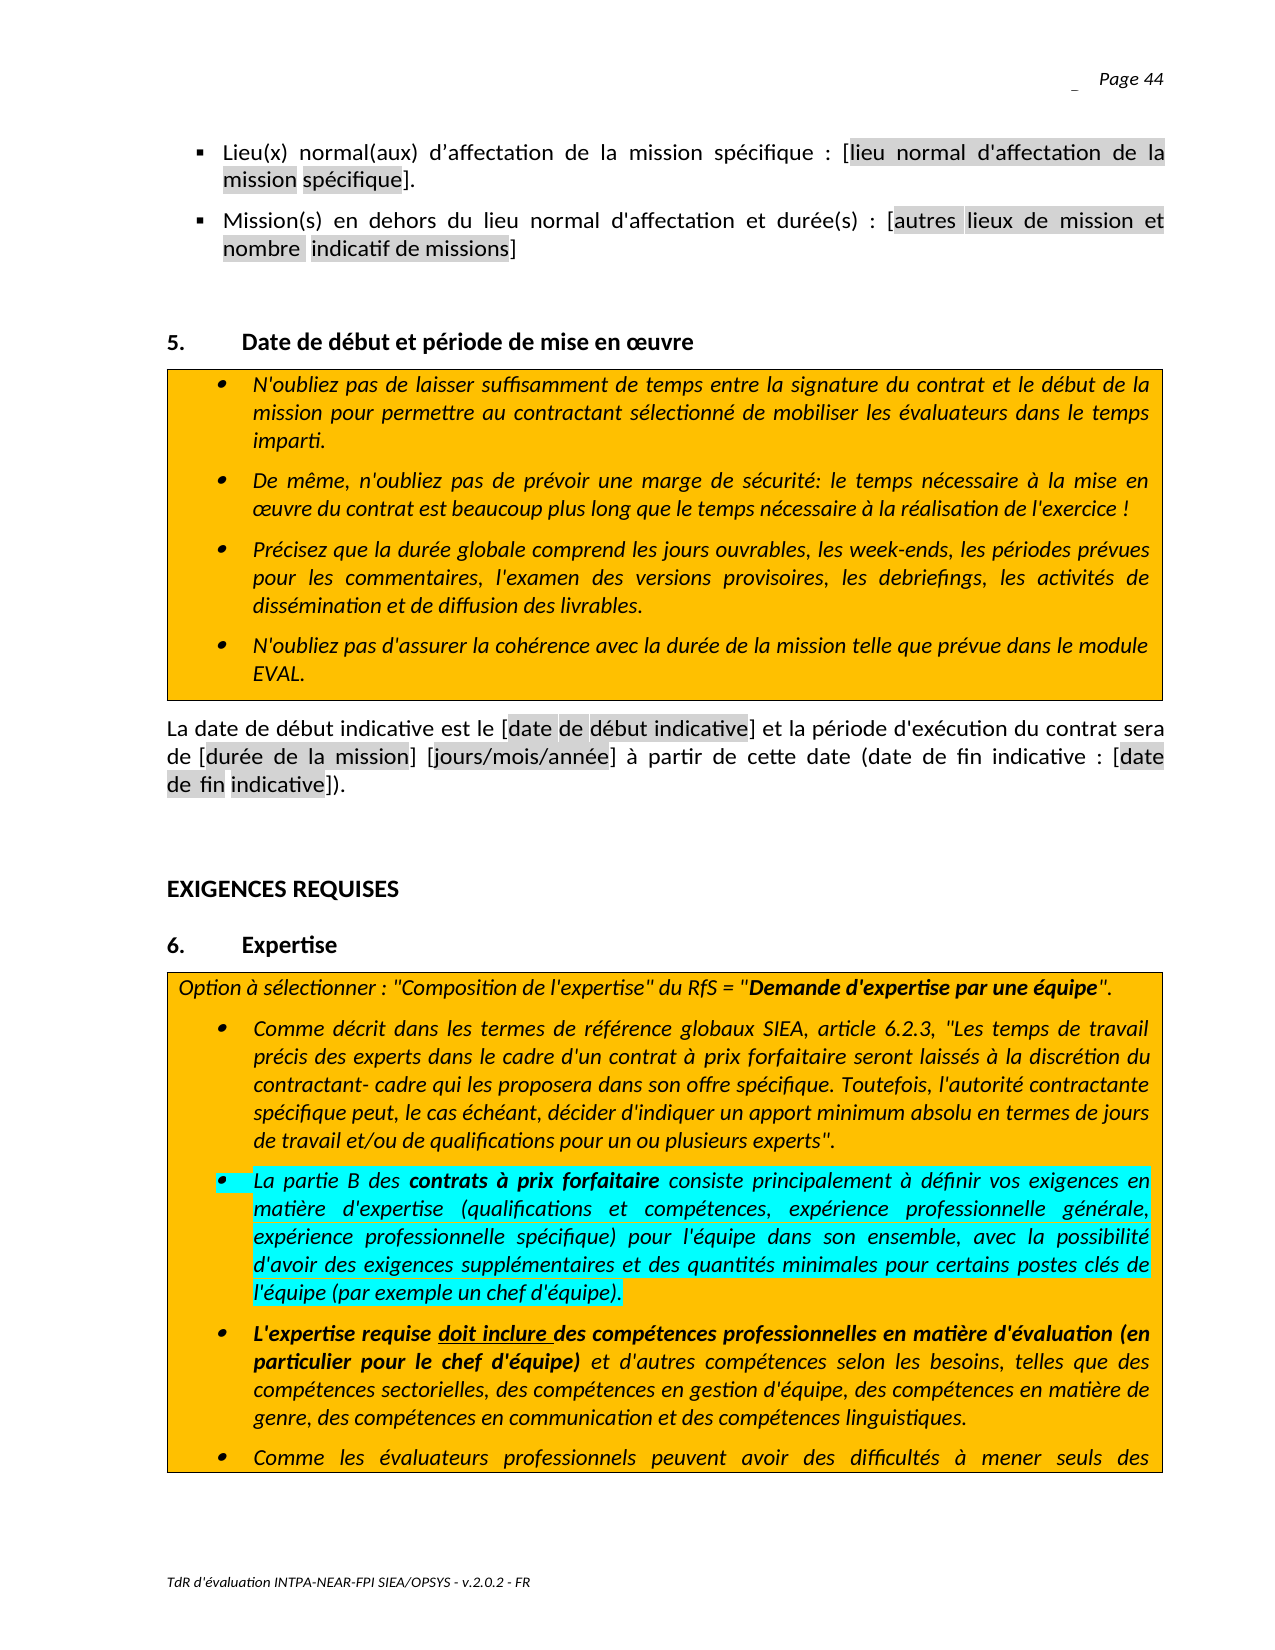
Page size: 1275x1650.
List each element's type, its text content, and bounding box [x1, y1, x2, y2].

subtitle EXIGENCES requises [167, 874, 1165, 904]
list Mission(s) en dehors du lieu normal d'affectation et durée(s) : [autres lieux de mission et nombre indicatif de missions] [195, 206, 1165, 262]
table_header N'oubliez pas de laisser suffisamment de temps entre la signature du contrat et le début de la mission pour permettre au contractant sélectionné de mobiliser les évaluateurs dans le temps imparti. De même, n'oubliez pas de prévoir une marge de sécurité: le temps nécessaire à la mise en œuvre du contrat est beaucoup plus long que le temps nécessaire à la réalisation de l'exercice ! Précisez que la durée globale comprend les jours ouvrables, les week-ends, les périodes prévues pour les commentaires, l'examen des versions provisoires, les debriefings, les activités de dissémination et de diffusion des livrables. N'oubliez pas d'assurer la cohérence avec la durée de la mission telle que prévue dans le module EVAL. [168, 370, 1162, 700]
list Lieu(x) normal(aux) d’affectation de la mission spécifique : [lieu normal d'affectation de la mission spécifique]. [195, 138, 1165, 194]
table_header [168, 973, 1162, 1472]
text La date de début indicative est le [date de début indicative] et la période d'exécution du contrat sera de [durée de la mission] [jours/mois/année] à partir de cette date (date de fin indicative : [date de fin indicative]). [167, 714, 1165, 798]
list Expertise [167, 929, 1163, 960]
list Date de début et période de mise en œuvre [167, 326, 1163, 356]
